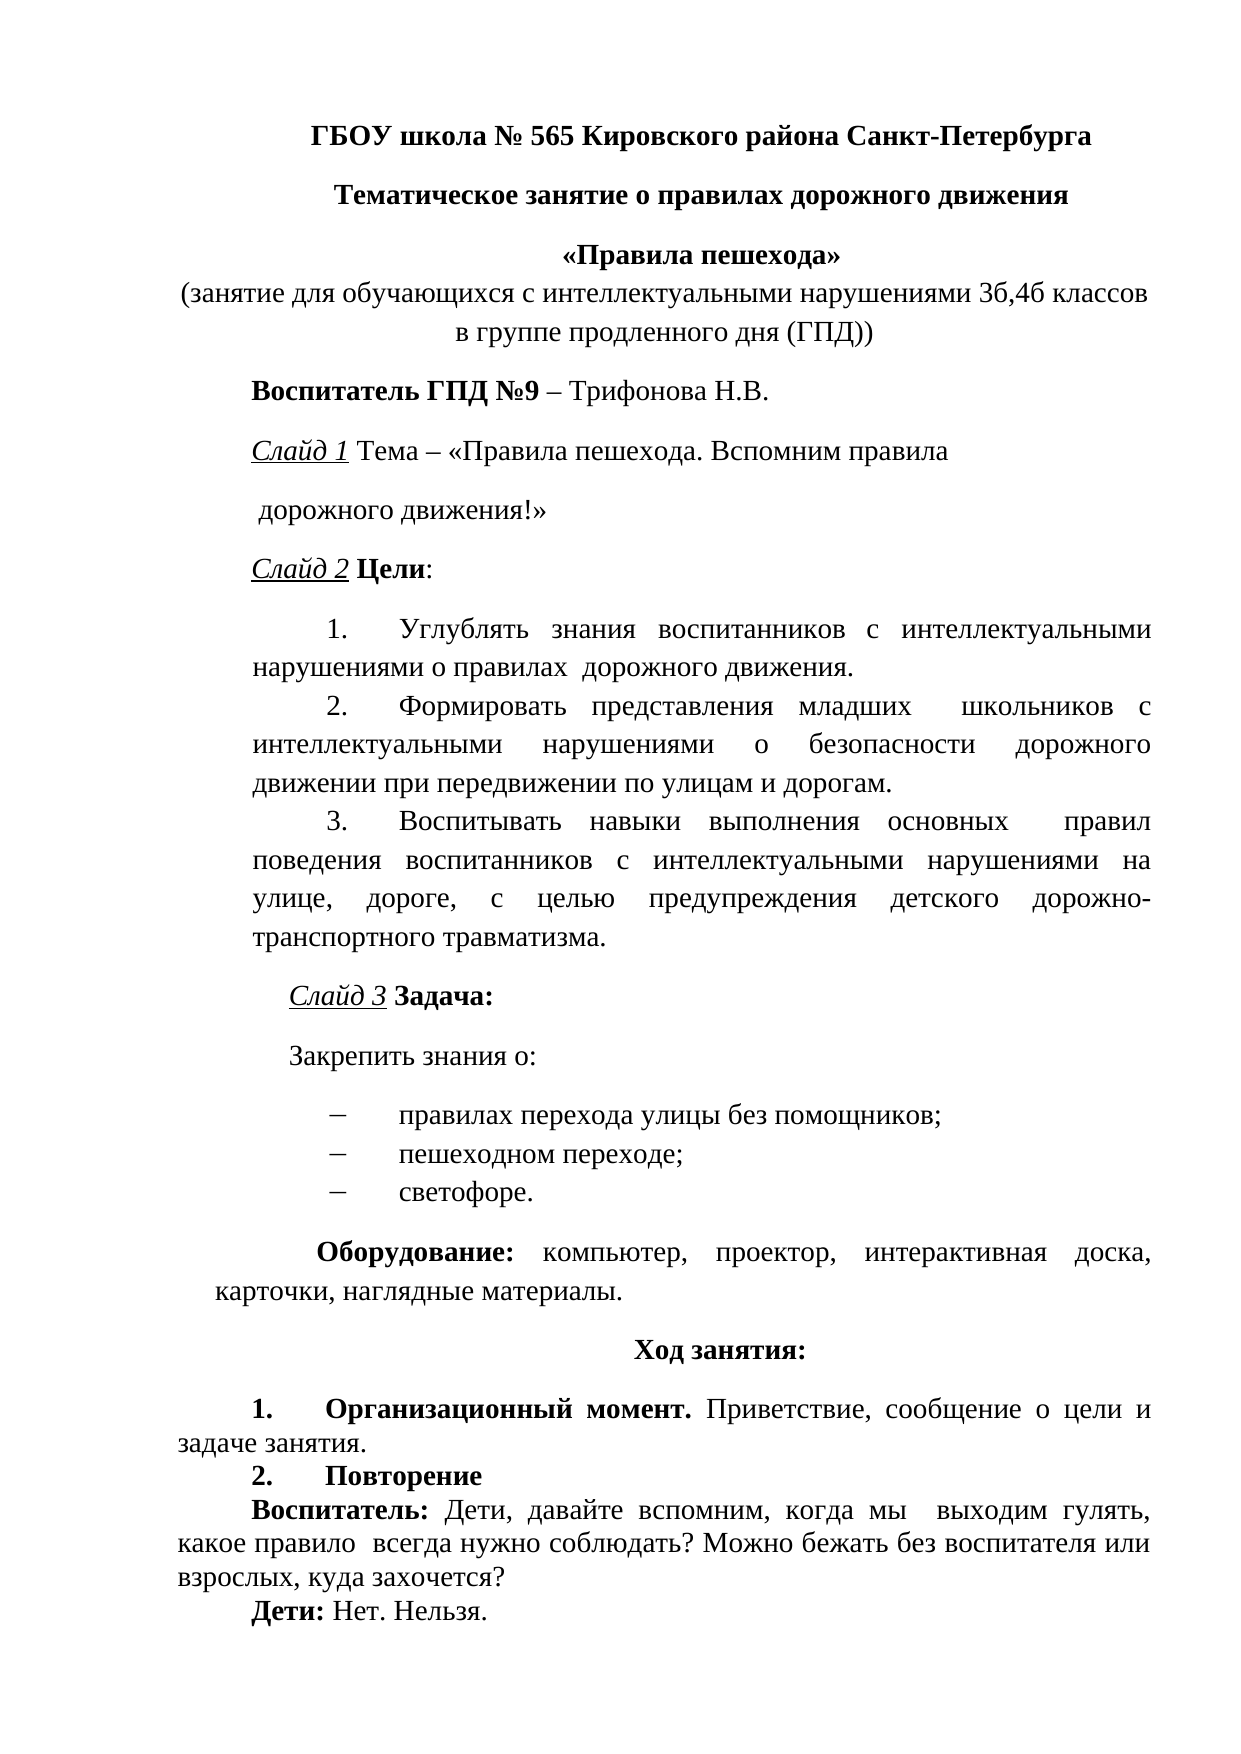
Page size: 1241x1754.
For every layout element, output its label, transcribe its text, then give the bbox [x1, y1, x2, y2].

text Дети: Нет. Нельзя. [177, 1593, 1152, 1626]
text Слайд 1 Тема – «Правила пешехода. Вспомним правила [177, 433, 1152, 466]
text Оборудование: компьютер, проектор, интерактивная доска, карточки, наглядные материалы. [215, 1234, 1152, 1306]
text ГБОУ школа № 565 Кировского района Санкт-Петербурга [177, 118, 1152, 152]
list Повторение [177, 1458, 1152, 1492]
list Организационный момент. Приветствие, сообщение о цели и задаче занятия. [177, 1391, 1152, 1458]
text «Правила пешехода» (занятие для обучающихся с интеллектуальными нарушениями 3б,4б классов в группе продленного дня (ГПД)) [177, 237, 1152, 347]
text дорожного движения!» [177, 492, 1152, 526]
list пешеходном переходе; [252, 1136, 1152, 1169]
list Формировать представления младших школьников с интеллектуальными нарушениями о безопасности дорожного движении при передвижении по улицам и дорогам. [252, 688, 1152, 798]
text Слайд 2 Цели: [177, 551, 1152, 585]
list Углублять знания воспитанников с интеллектуальными нарушениями о правилах дорожного движения. [252, 611, 1152, 683]
text Воспитатель: Дети, давайте вспомним, когда мы выходим гулять, какое правило всегда нужно соблюдать? Можно бежать без воспитателя или взрослых, куда захочется? [177, 1492, 1152, 1593]
text Слайд 3 Задача: [215, 978, 1152, 1012]
text Закрепить знания о: [215, 1038, 1152, 1071]
list Воспитывать навыки выполнения основных правил поведения воспитанников с интеллектуальными нарушениями на улице, дороге, с целью предупреждения детского дорожно-транспортного травматизма. [252, 803, 1152, 953]
list светофоре. [252, 1174, 1152, 1208]
text Воспитатель ГПД №9 – Трифонова Н.В. [177, 373, 1152, 407]
text Ход занятия: [215, 1332, 1152, 1366]
list правилах перехода улицы без помощников; [252, 1097, 1152, 1131]
text Тематическое занятие о правилах дорожного движения [177, 177, 1152, 211]
